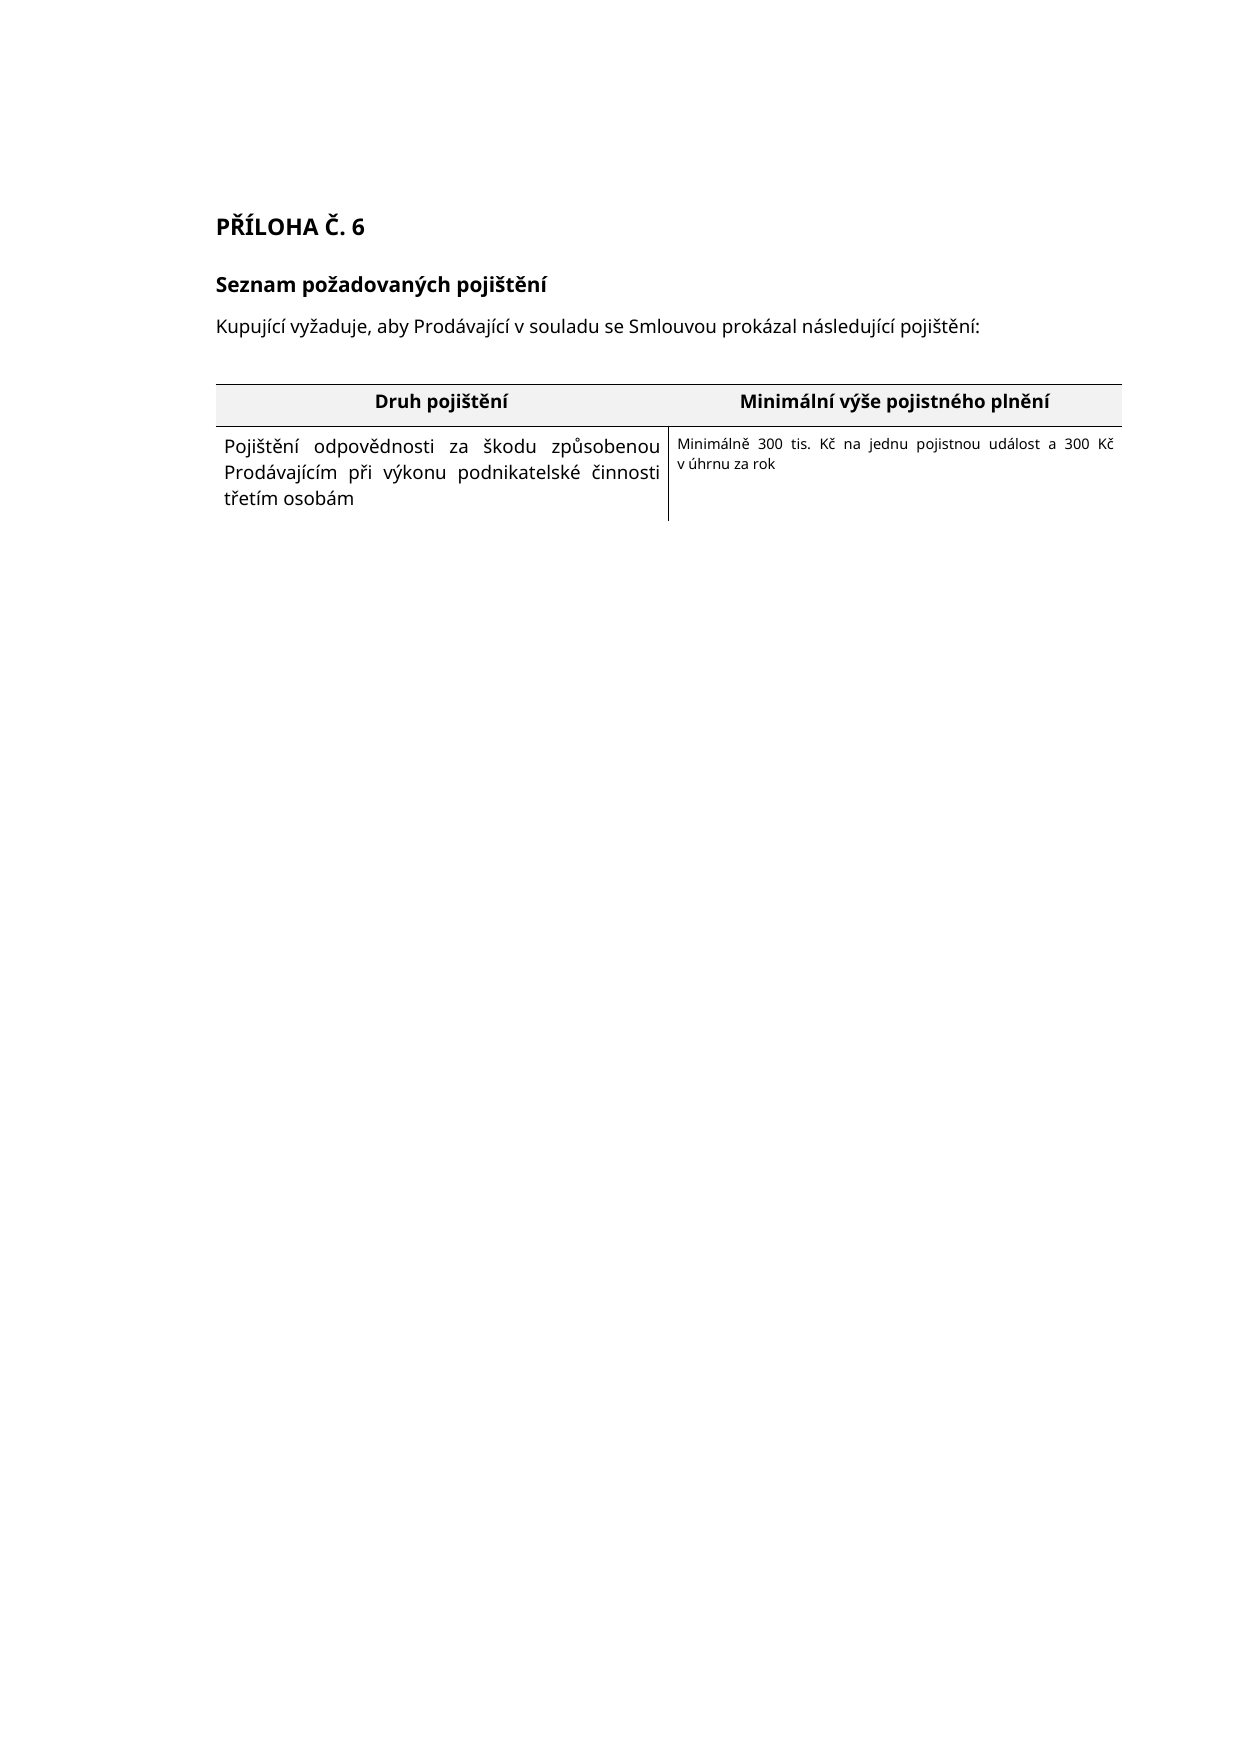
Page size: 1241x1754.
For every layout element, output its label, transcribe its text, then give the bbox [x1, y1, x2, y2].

text Seznam požadovaných pojištění [216, 270, 1122, 298]
table_header Minimální výše pojistného plnění [669, 385, 1122, 426]
table_header Druh pojištění [216, 385, 669, 426]
text Kupující vyžaduje, aby Prodávající v souladu se Smlouvou prokázal následující pojištění: [216, 314, 1122, 339]
table_cell Pojištění odpovědnosti za škodu způsobenou Prodávajícím při výkonu podnikatelské činnosti třetím osobám [216, 427, 668, 521]
text Příloha č. 6 [216, 211, 1122, 242]
table_cell Minimálně 300 tis. Kč na jednu pojistnou událost a 300 Kč v úhrnu za rok [669, 427, 1122, 521]
